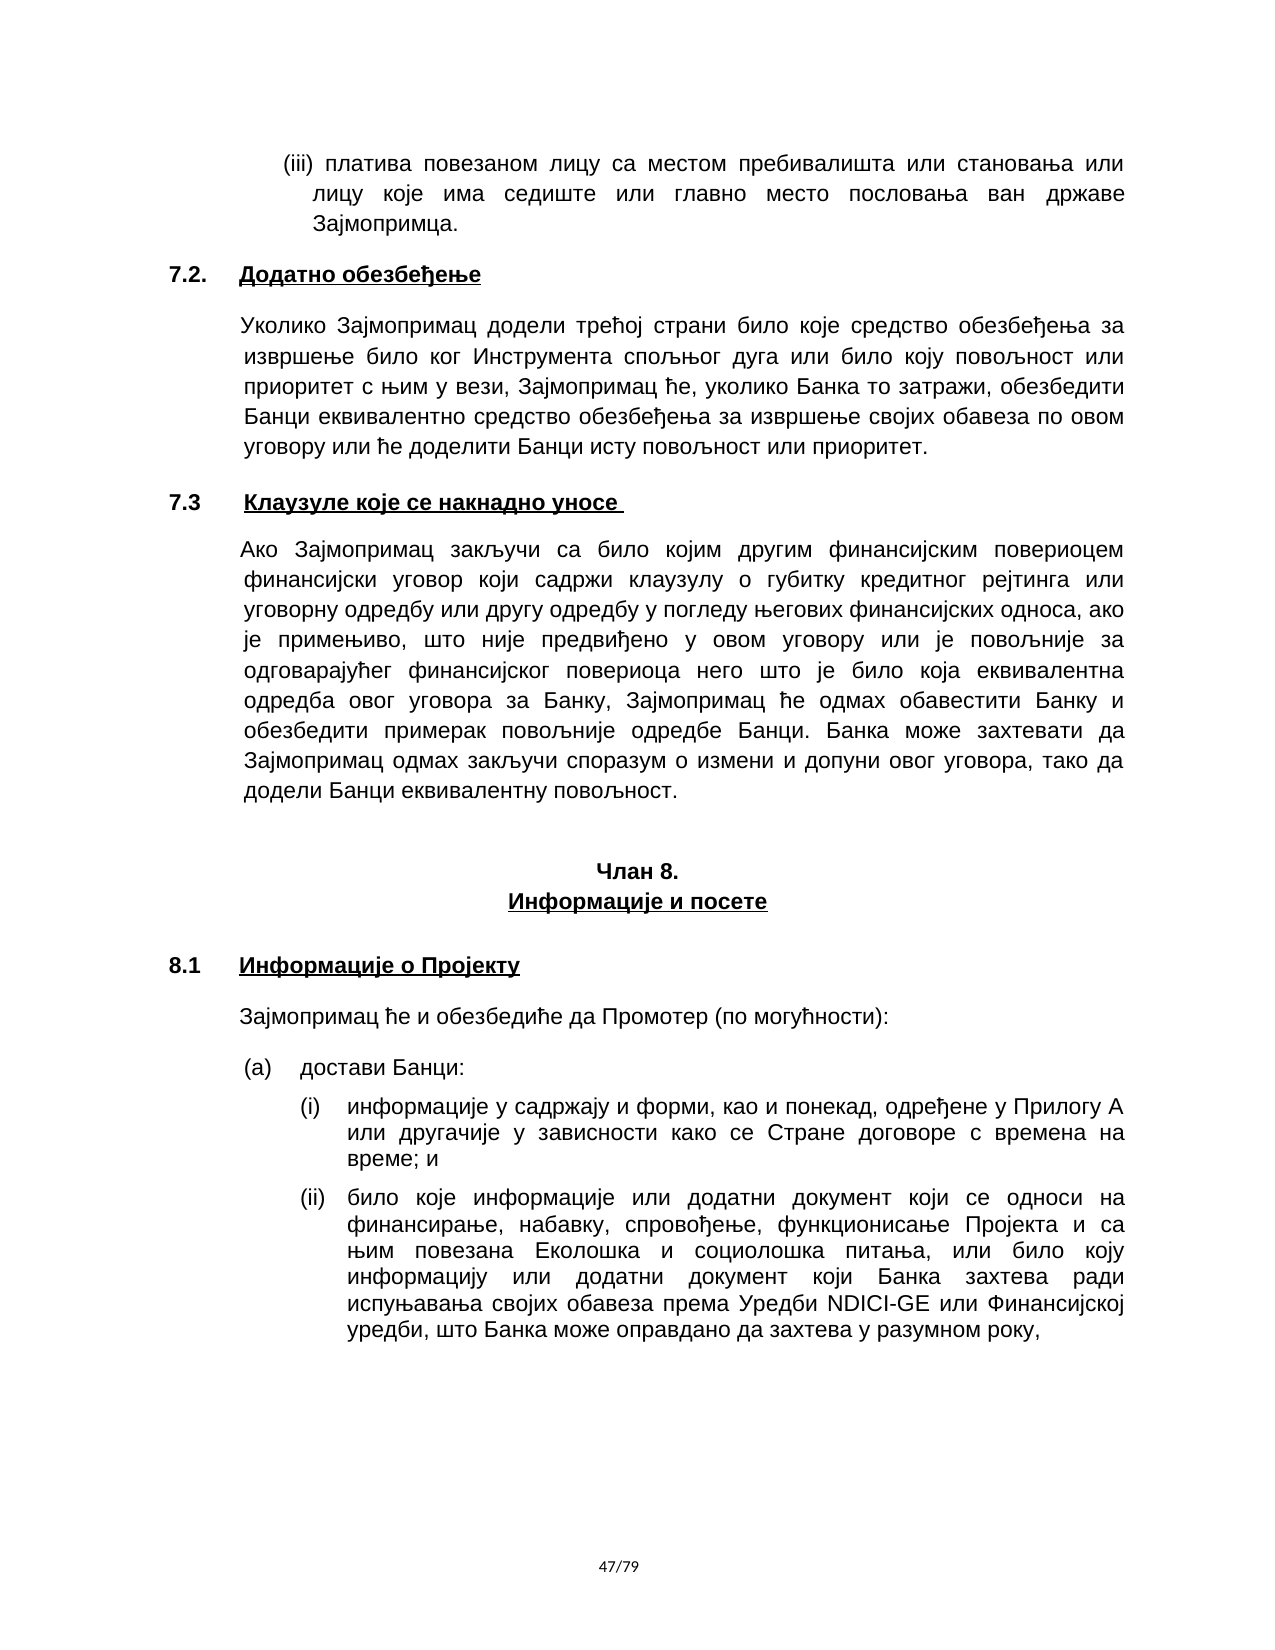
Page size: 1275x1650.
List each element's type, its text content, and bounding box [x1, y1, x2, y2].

text (iii) платива повезаном лицу са местом пребивалишта или становања или лицу које има седиште или главно место пословања ван државе Зајмопримца. [283, 150, 1125, 237]
text (ii) било које информације или додатни документ који се односи на финансирање, набавку, спровођење, функционисање Пројекта и са њим повезана Eколошка и социолошка питања, или било коју информацију или додатни документ који Банка захтева ради испуњавања својих обавеза према Уредби NDICI-GE или Финансијској уредби, што Банка може оправдано да захтева у разумном року, [300, 1184, 1125, 1342]
text Ако Зајмопримац закључи са било којим другим финансијским повериоцем финансијски уговор који садржи клаузулу о губитку кредитног рејтинга или уговорну одредбу или другу одредбу у погледу његових финансијских односа, ако је примењиво, што није предвиђено у овом уговору или је повољније за одговарајућег финансијског повериоца него што је било која еквивалентна одредба овог уговора за Банку, Зајмопримац ће одмах обавестити Банку и обезбедити примерак повољније одредбе Банци. Банка може захтевати да Зајмопримац одмах закључи споразум о измени и допуни овог уговора, тако да додели Банци еквивалентну повољност. [240, 536, 1125, 804]
text (i) информације у садржају и форми, као и понекад, одређене у Прилогу А или другачије у зависности како се Стране договоре с времена на време; и [300, 1093, 1125, 1172]
text (а) достави Банци: [244, 1054, 1125, 1080]
subtitle Клаузуле које се накнадно уносе [169, 488, 1125, 515]
text Члан 8. [150, 858, 1125, 884]
text 7.2. Додатно обезбеђење [150, 261, 1125, 288]
text Уколико Зајмопримац додели трећој страни било које средство обезбеђења за извршење било ког Инструмента спољњог дуга или било коју повољност или приоритет с њим у вези, Зајмопримац ће, уколико Банка то затражи, обезбедити Банци еквивалентно средство обезбеђења за извршење својих обавеза по овом уговору или ће доделити Банци исту повољност или приоритет. [240, 312, 1125, 460]
text 8.1 Информације о Пројекту [150, 952, 1125, 978]
text Зајмопримац ће и обезбедиће да Промотер (по могућности): [150, 1003, 1125, 1029]
text Информације и посете [150, 888, 1125, 914]
